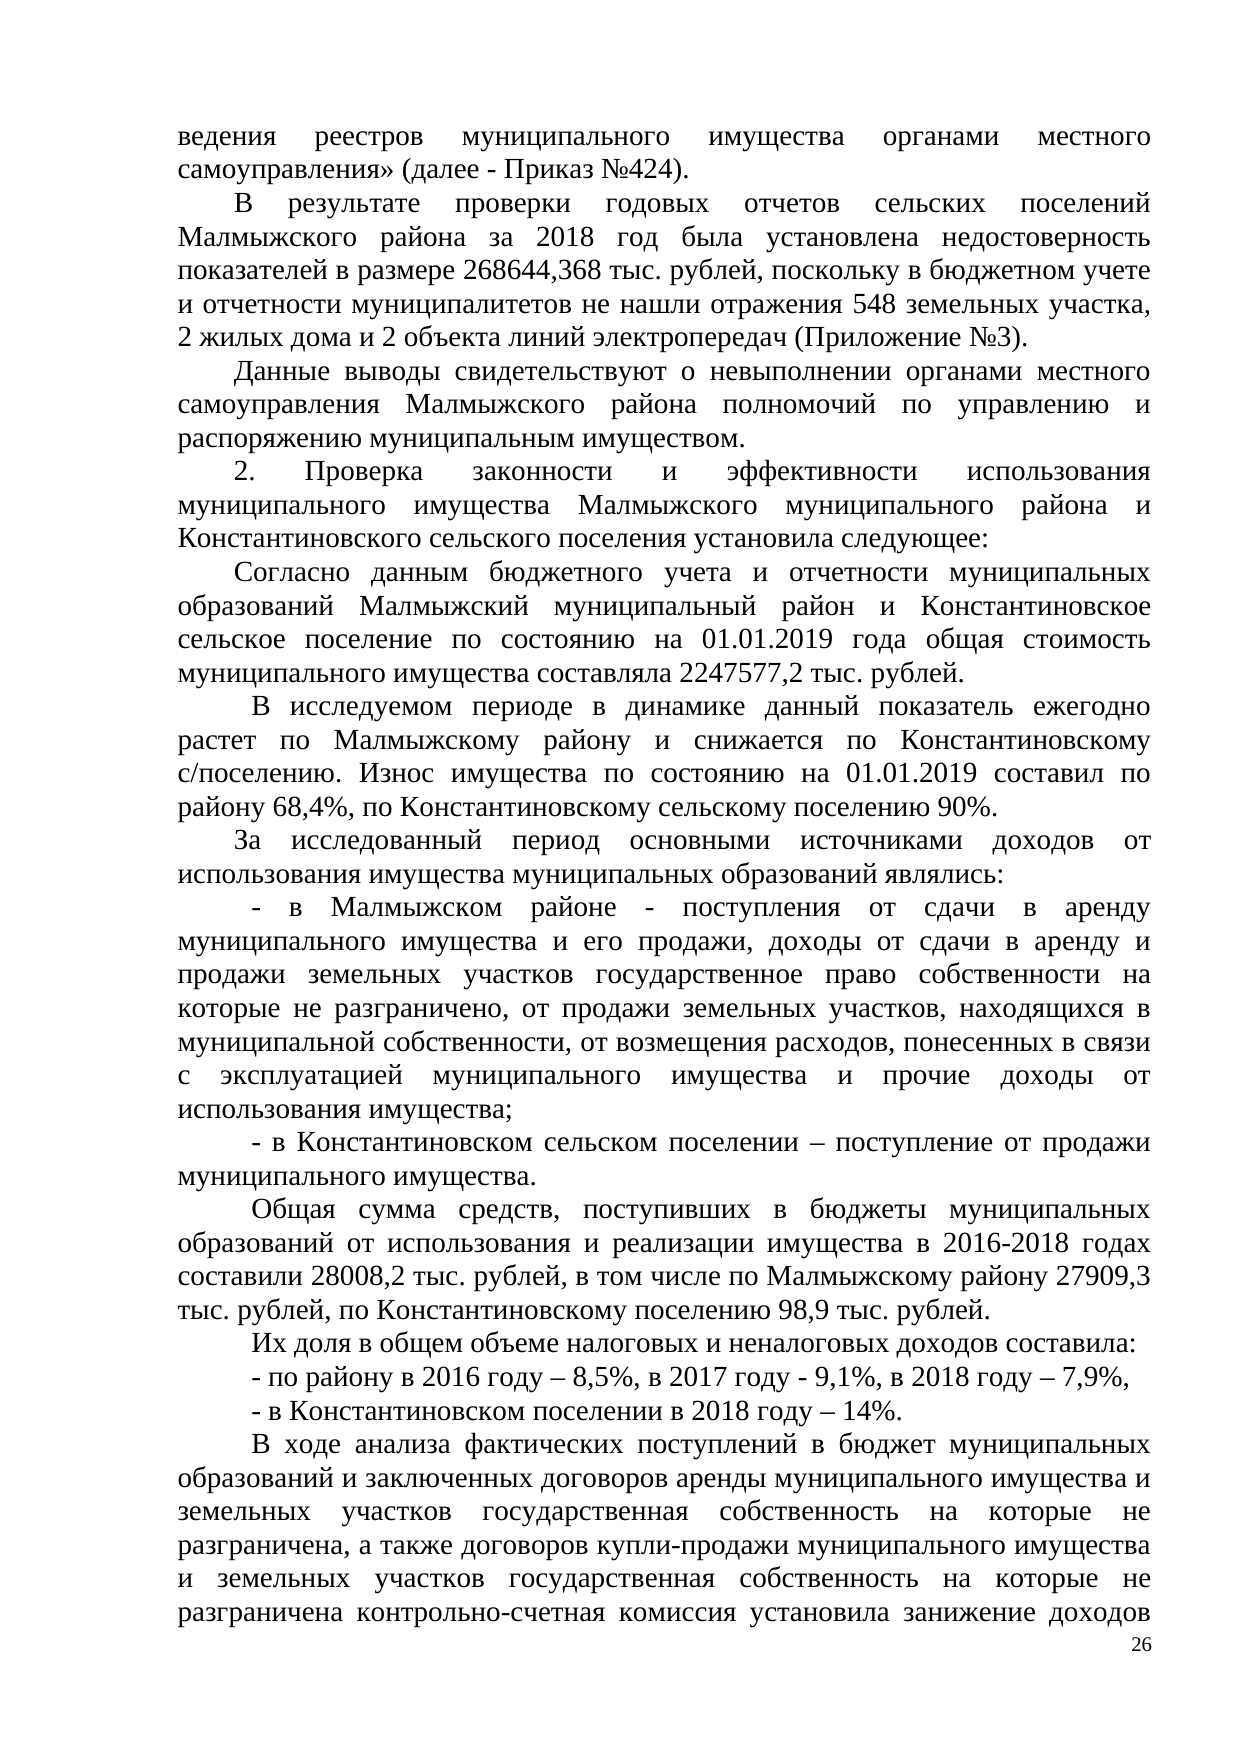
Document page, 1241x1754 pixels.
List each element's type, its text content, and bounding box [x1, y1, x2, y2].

text Данные выводы свидетельствуют о невыполнении органами местного самоуправления Малмыжского района полномочий по управлению и распоряжению муниципальным имуществом. [177, 353, 1152, 453]
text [177, 1426, 1152, 1627]
text - в Константиновском сельском поселении – поступление от продажи муниципального имущества. [177, 1124, 1152, 1191]
text Их доля в общем объеме налоговых и неналоговых доходов составила: [177, 1326, 1152, 1359]
text - в Константиновском поселении в 2018 году – 14%. [177, 1393, 1152, 1426]
text Согласно данным бюджетного учета и отчетности муниципальных образований Малмыжский муниципальный район и Константиновское сельское поселение по состоянию на 01.01.2019 года общая стоимость муниципального имущества составляла 2247577,2 тыс. рублей. [177, 554, 1152, 688]
text - по району в 2016 году – 8,5%, в 2017 году - 9,1%, в 2018 году – 7,9%, [177, 1359, 1152, 1393]
text В исследуемом периоде в динамике данный показатель ежегодно растет по Малмыжскому району и снижается по Константиновскому с/поселению. Износ имущества по состоянию на 01.01.2019 составил по району 68,4%, по Константиновскому сельскому поселению 90%. [177, 688, 1152, 822]
text - в Малмыжском районе - поступления от сдачи в аренду муниципального имущества и его продажи, доходы от сдачи в аренду и продажи земельных участков государственное право собственности на которые не разграничено, от продажи земельных участков, находящихся в муниципальной собственности, от возмещения расходов, понесенных в связи с эксплуатацией муниципального имущества и прочие доходы от использования имущества; [177, 889, 1152, 1124]
text 2. Проверка законности и эффективности использования муниципального имущества Малмыжского муниципального района и Константиновского сельского поселения установила следующее: [177, 453, 1152, 554]
text В результате проверки годовых отчетов сельских поселений Малмыжского района за 2018 год была установлена недостоверность показателей в размере 268644,368 тыс. рублей, поскольку в бюджетном учете и отчетности муниципалитетов не нашли отражения 548 земельных участка, 2 жилых дома и 2 объекта линий электропередач (Приложение №3). [177, 185, 1152, 353]
text За исследованный период основными источниками доходов от использования имущества муниципальных образований являлись: [177, 822, 1152, 889]
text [177, 118, 1152, 185]
text Общая сумма средств, поступивших в бюджеты муниципальных образований от использования и реализации имущества в 2016-2018 годах составили 28008,2 тыс. рублей, в том числе по Малмыжскому району 27909,3 тыс. рублей, по Константиновскому поселению 98,9 тыс. рублей. [177, 1191, 1152, 1326]
